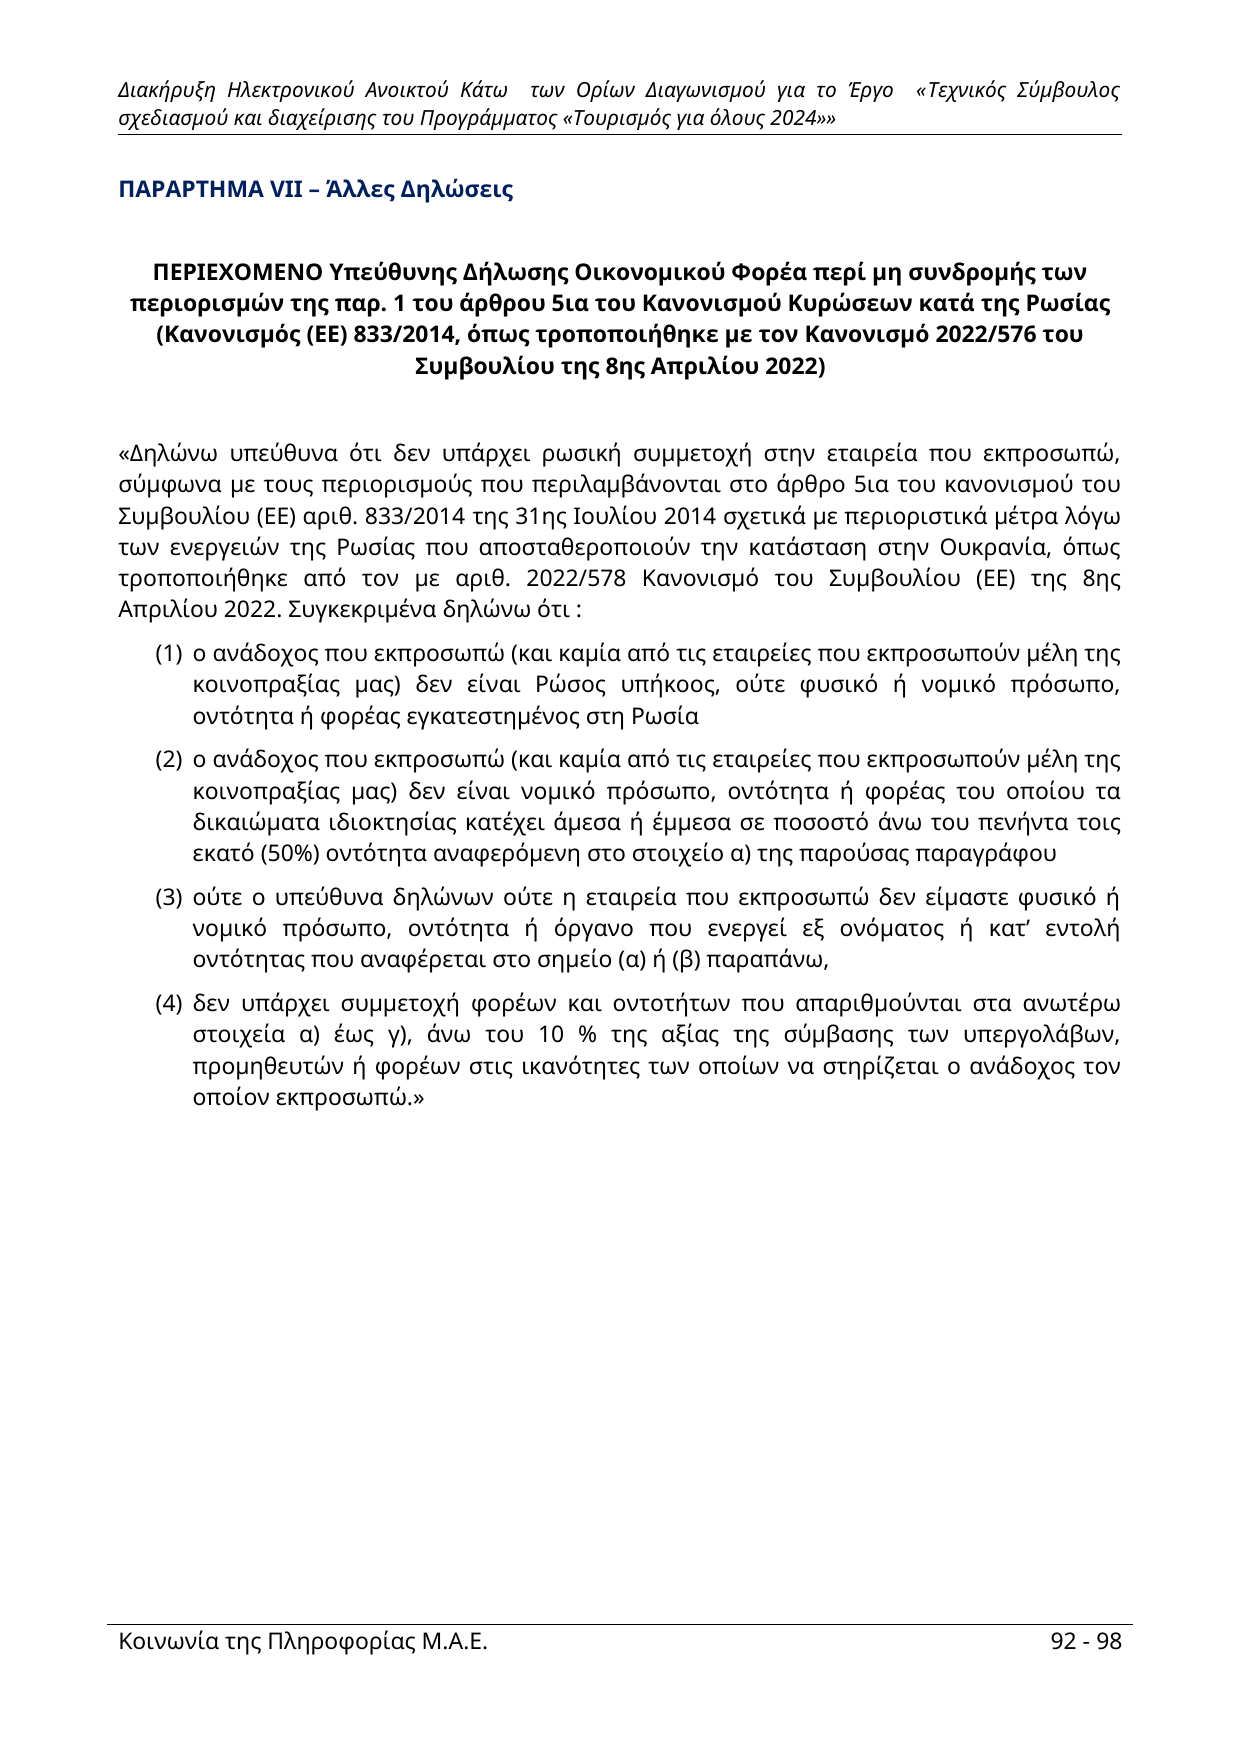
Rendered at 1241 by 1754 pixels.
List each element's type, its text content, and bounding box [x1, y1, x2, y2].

subtitle ΠΑΡΑΡΤΗΜΑ VIΙ – Άλλες Δηλώσεις [118, 172, 1122, 204]
list ο ανάδοχος που εκπροσωπώ (και καμία από τις εταιρείες που εκπροσωπούν μέλη της κοινοπραξίας μας) δεν είναι Ρώσος υπήκοος, ούτε φυσικό ή νομικό πρόσωπο, οντότητα ή φορέας εγκατεστημένος στη Ρωσία [155, 637, 1122, 731]
text ΠΕΡΙΕΧΟΜΕΝΟ Υπεύθυνης Δήλωσης Οικονομικού Φορέα περί μη συνδρομής των περιορισμών της παρ. 1 του άρθρου 5ια του Κανονισμού Κυρώσεων κατά της Ρωσίας (Κανονισμός (ΕΕ) 833/2014, όπως τροποποιήθηκε με τον Κανονισμό 2022/576 του Συμβουλίου της 8ης Απριλίου 2022) [118, 256, 1122, 381]
list ο ανάδοχος που εκπροσωπώ (και καμία από τις εταιρείες που εκπροσωπούν μέλη της κοινοπραξίας μας) δεν είναι νομικό πρόσωπο, οντότητα ή φορέας του οποίου τα δικαιώματα ιδιοκτησίας κατέχει άμεσα ή έμμεσα σε ποσοστό άνω του πενήντα τοις εκατό (50%) οντότητα αναφερόμενη στο στοιχείο α) της παρούσας παραγράφου [155, 743, 1122, 868]
list ούτε ο υπεύθυνα δηλώνων ούτε η εταιρεία που εκπροσωπώ δεν είμαστε φυσικό ή νομικό πρόσωπο, οντότητα ή όργανο που ενεργεί εξ ονόματος ή κατ’ εντολή οντότητας που αναφέρεται στο σημείο (α) ή (β) παραπάνω, [155, 881, 1122, 974]
list δεν υπάρχει συμμετοχή φορέων και οντοτήτων που απαριθμούνται στα ανωτέρω στοιχεία α) έως γ), άνω του 10 % της αξίας της σύμβασης των υπεργολάβων, προμηθευτών ή φορέων στις ικανότητες των οποίων να στηρίζεται ο ανάδοχος τον οποίον εκπροσωπώ.» [155, 987, 1122, 1112]
text «Δηλώνω υπεύθυνα ότι δεν υπάρχει ρωσική συμμετοχή στην εταιρεία που εκπροσωπώ, σύμφωνα με τους περιορισμούς που περιλαμβάνονται στο άρθρο 5ια του κανονισμού του Συμβουλίου (ΕΕ) αριθ. 833/2014 της 31ης Ιουλίου 2014 σχετικά με περιοριστικά μέτρα λόγω των ενεργειών της Ρωσίας που αποσταθεροποιούν την κατάσταση στην Ουκρανία, όπως τροποποιήθηκε από τον με αριθ. 2022/578 Κανονισμό του Συμβουλίου (ΕΕ) της 8ης Απριλίου 2022. Συγκεκριμένα δηλώνω ότι : [118, 437, 1122, 624]
